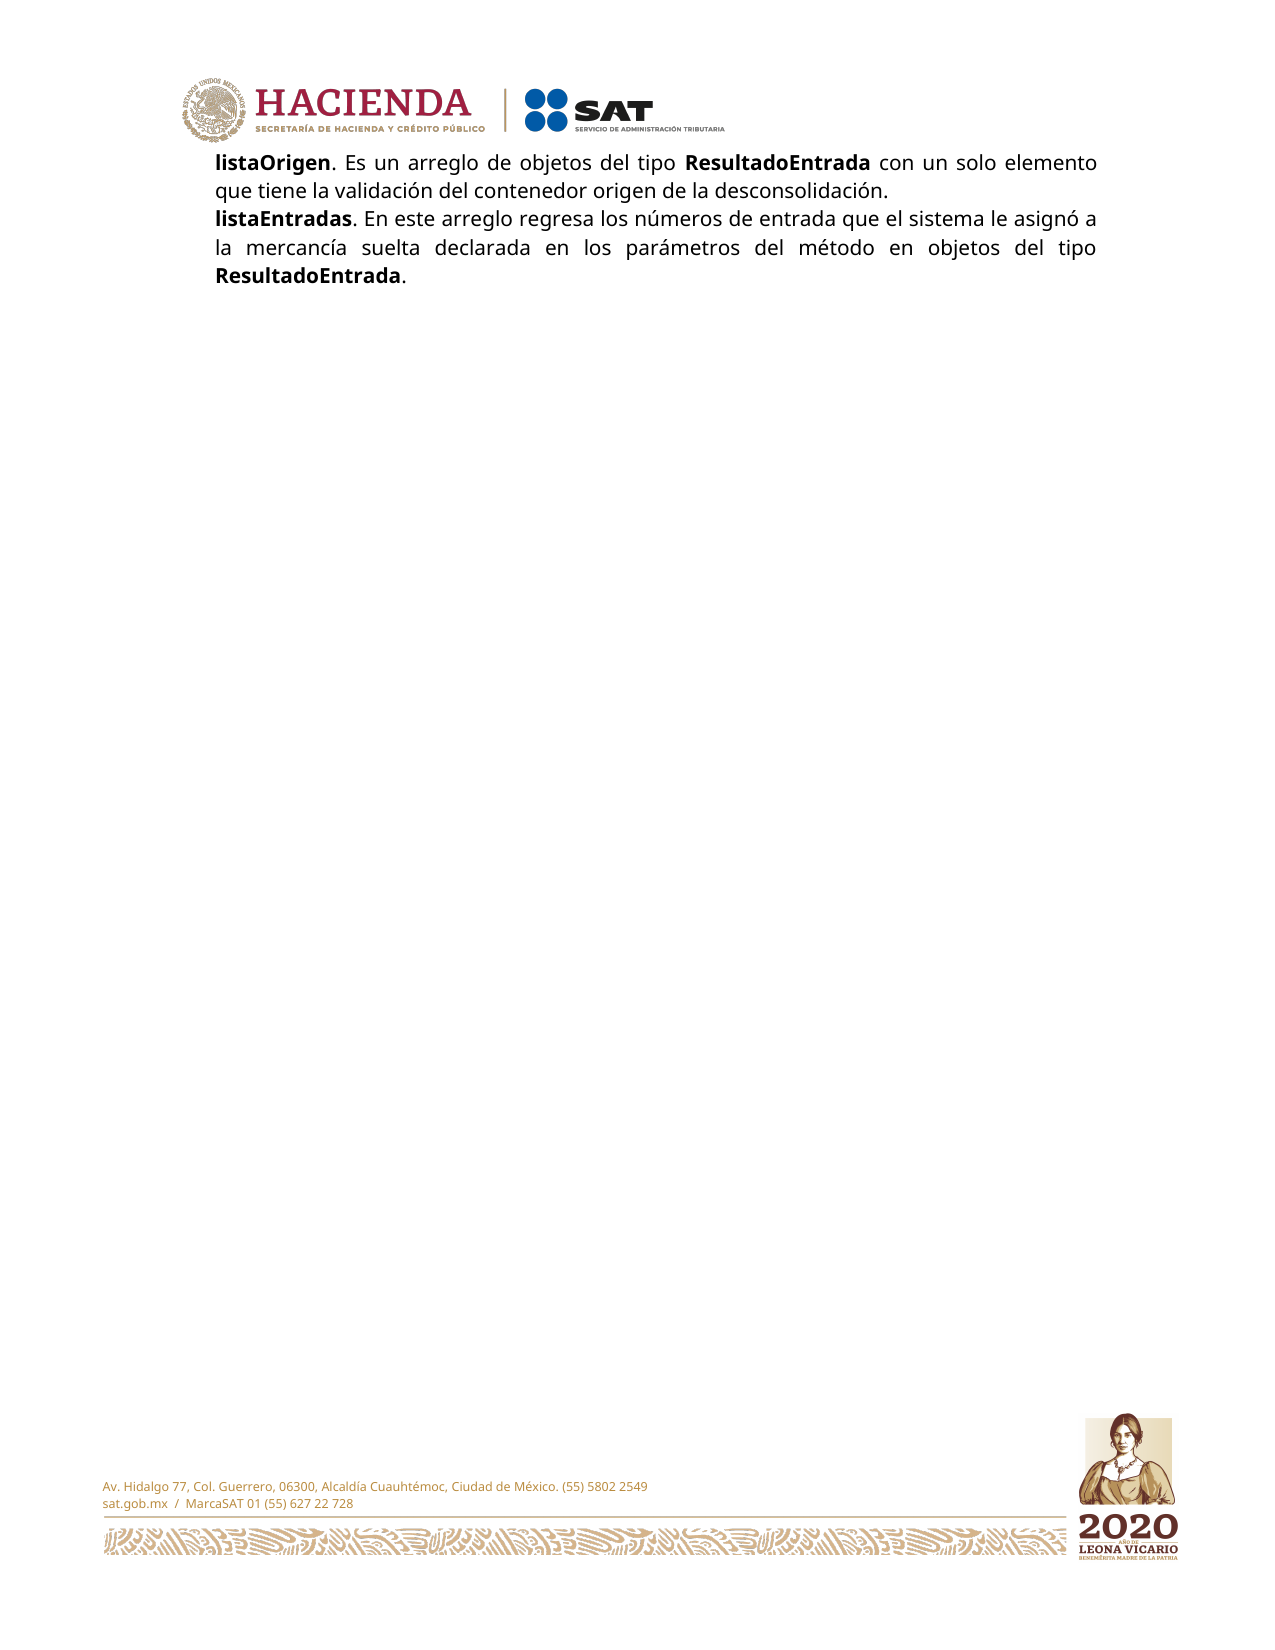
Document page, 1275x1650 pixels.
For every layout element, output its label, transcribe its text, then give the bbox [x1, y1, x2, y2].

text listaEntradas. En este arreglo regresa los números de entrada que el sistema le asignó a la mercancía suelta declarada en los parámetros del método en objetos del tipo ResultadoEntrada. [215, 204, 1098, 290]
picture [102, 1512, 1067, 1555]
picture [177, 73, 731, 147]
picture [1077, 1413, 1180, 1563]
text listaOrigen. Es un arreglo de objetos del tipo ResultadoEntrada con un solo elemento que tiene la validación del contenedor origen de la desconsolidación. [215, 148, 1098, 204]
